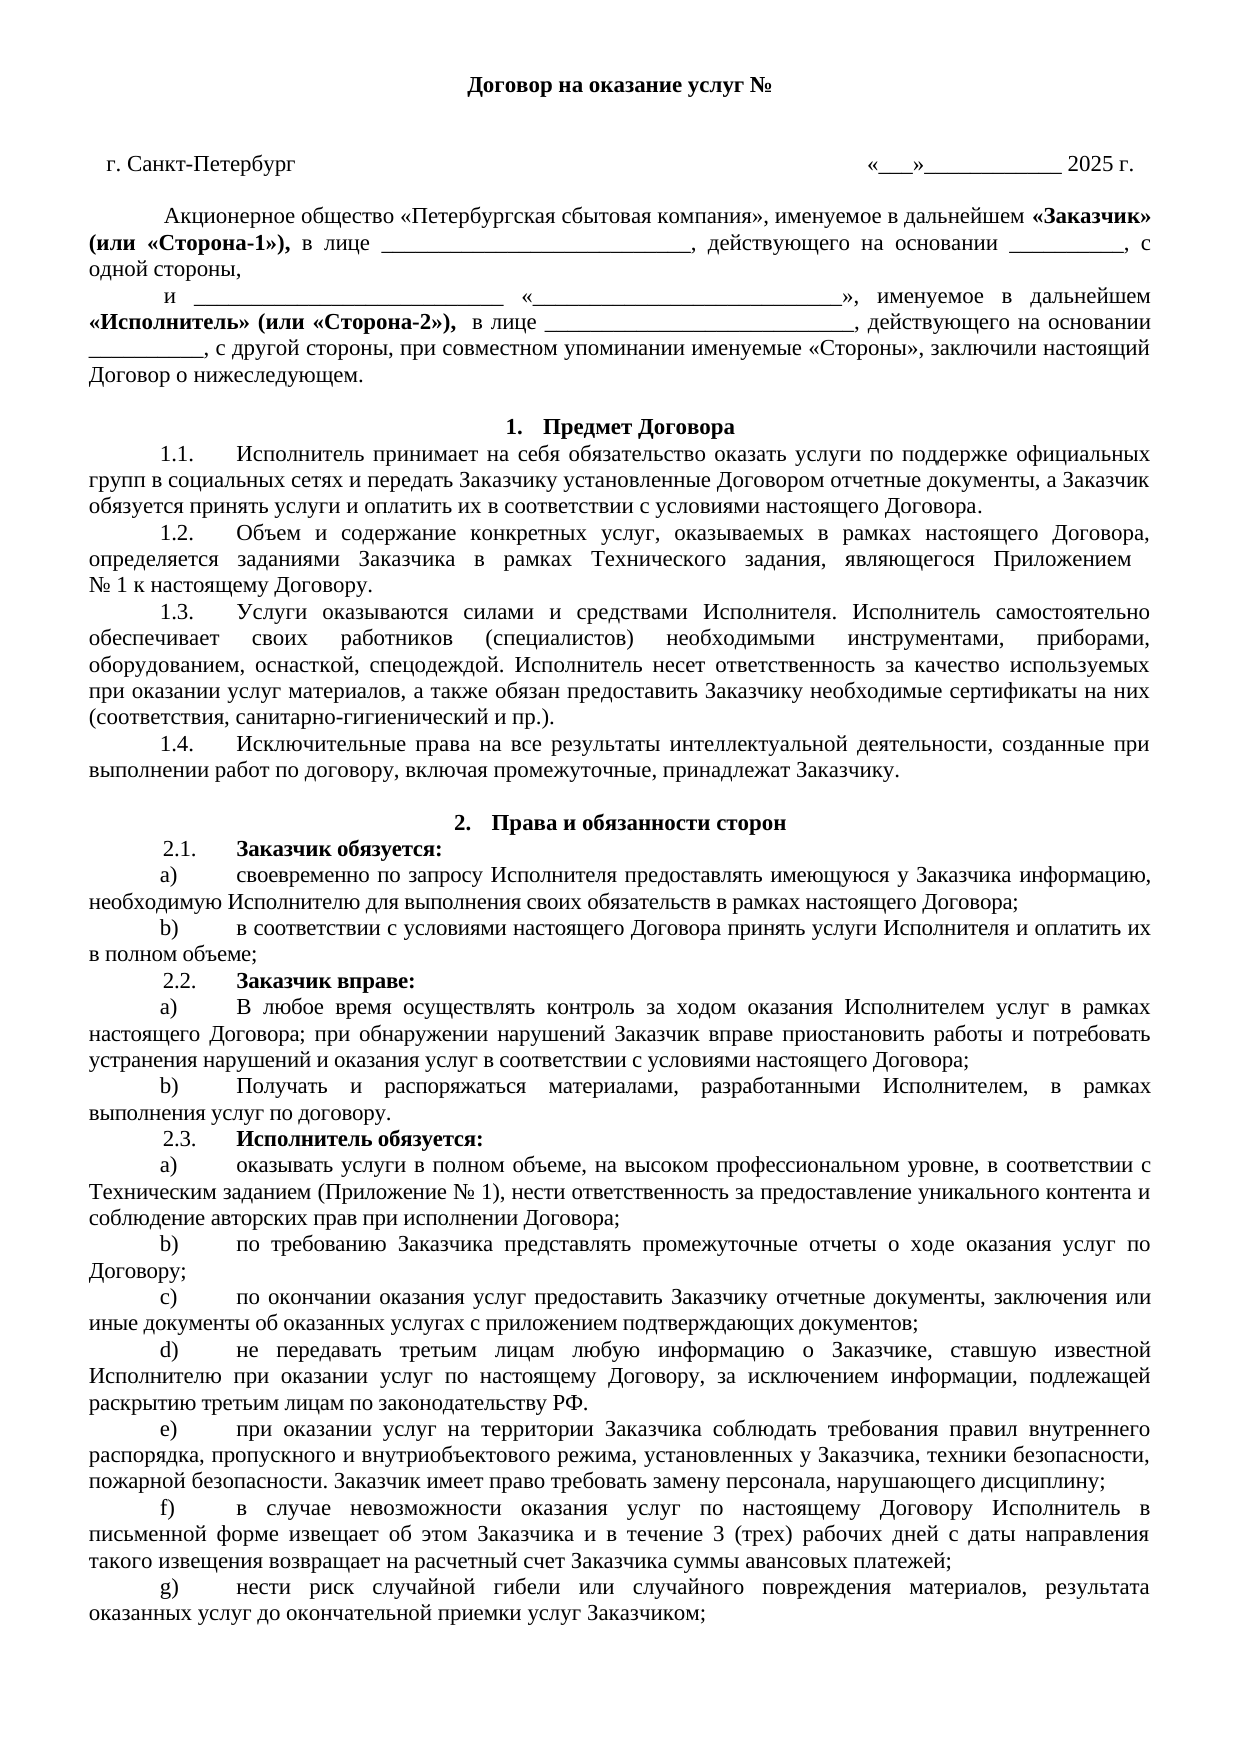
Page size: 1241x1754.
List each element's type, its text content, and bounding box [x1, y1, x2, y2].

list нести риск случайной гибели или случайного повреждения материалов, результата оказанных услуг до окончательной приемки услуг Заказчиком; [89, 1573, 1152, 1626]
list в соответствии с условиями настоящего Договора принять услуги Исполнителя и оплатить их в полном объеме; [89, 914, 1152, 967]
list по окончании оказания услуг предоставить Заказчику отчетные документы, заключения или иные документы об оказанных услугах с приложением подтверждающих документов; [89, 1283, 1152, 1336]
text г. Санкт-Петербург «___»____________ 2025 г. [89, 150, 1152, 176]
list Объем и содержание конкретных услуг, оказываемых в рамках настоящего Договора, определяется заданиями Заказчика в рамках Технического задания, являющегося Приложением № 1 к настоящему Договору. [89, 519, 1152, 598]
list Заказчик обязуется: [92, 835, 1152, 861]
list не передавать третьим лицам любую информацию о Заказчике, ставшую известной Исполнителю при оказании услуг по настоящему Договору, за исключением информации, подлежащей раскрытию третьим лицам по законодательству РФ. [89, 1336, 1152, 1415]
title Договор на оказание услуг № [89, 71, 1152, 97]
list Исполнитель принимает на себя обязательство оказать услуги по поддержке официальных групп в социальных сетях и передать Заказчику установленные Договором отчетные документы, а Заказчик обязуется принять услуги и оплатить их в соответствии с условиями настоящего Договора. [89, 440, 1152, 519]
list Предмет Договора [89, 413, 1152, 440]
list В любое время осуществлять контроль за ходом оказания Исполнителем услуг в рамках настоящего Договора; при обнаружении нарушений Заказчик вправе приостановить работы и потребовать устранения нарушений и оказания услуг в соответствии с условиями настоящего Договора; [89, 993, 1152, 1072]
list при оказании услуг на территории Заказчика соблюдать требования правил внутреннего распорядка, пропускного и внутриобъектового режима, установленных у Заказчика, техники безопасности, пожарной безопасности. Заказчик имеет право требовать замену персонала, нарушающего дисциплину; [89, 1415, 1152, 1494]
list своевременно по запросу Исполнителя предоставлять имеющуюся у Заказчика информацию, необходимую Исполнителю для выполнения своих обязательств в рамках настоящего Договора; [89, 861, 1152, 914]
list Исключительные права на все результаты интеллектуальной деятельности, созданные при выполнении работ по договору, включая промежуточные, принадлежат Заказчику. [89, 730, 1152, 782]
list Права и обязанности сторон [89, 809, 1152, 835]
text и ___________________________ «___________________________», именуемое в дальнейшем «Исполнитель» (или «Сторона-2»), в лице ___________________________, действующего на основании __________, с другой стороны, при совместном упоминании именуемые «Стороны», заключили настоящий Договор о нижеследующем. [89, 282, 1152, 387]
list в случае невозможности оказания услуг по настоящему Договору Исполнитель в письменной форме извещает об этом Заказчика и в течение 3 (трех) рабочих дней с даты направления такого извещения возвращает на расчетный счет Заказчика суммы авансовых платежей; [89, 1494, 1152, 1573]
list Заказчик вправе: [92, 967, 1152, 993]
list Исполнитель обязуется: [92, 1125, 1152, 1151]
list оказывать услуги в полном объеме, на высоком профессиональном уровне, в соответствии с Техническим заданием (Приложение № 1), нести ответственность за предоставление уникального контента и соблюдение авторских прав при исполнении Договора; [89, 1151, 1152, 1230]
list Услуги оказываются силами и средствами Исполнителя. Исполнитель самостоятельно обеспечивает своих работников (специалистов) необходимыми инструментами, приборами, оборудованием, оснасткой, спецодеждой. Исполнитель несет ответственность за качество используемых при оказании услуг материалов, а также обязан предоставить Заказчику необходимые сертификаты на них (соответствия, санитарно-гигиенический и пр.). [89, 598, 1152, 730]
list по требованию Заказчика представлять промежуточные отчеты о ходе оказания услуг по Договору; [89, 1230, 1152, 1283]
list Получать и распоряжаться материалами, разработанными Исполнителем, в рамках выполнения услуг по договору. [89, 1072, 1152, 1125]
text Акционерное общество «Петербургская сбытовая компания», именуемое в дальнейшем «Заказчик» (или «Сторона-1»), в лице ___________________________, действующего на основании __________, с одной стороны, [89, 203, 1152, 282]
